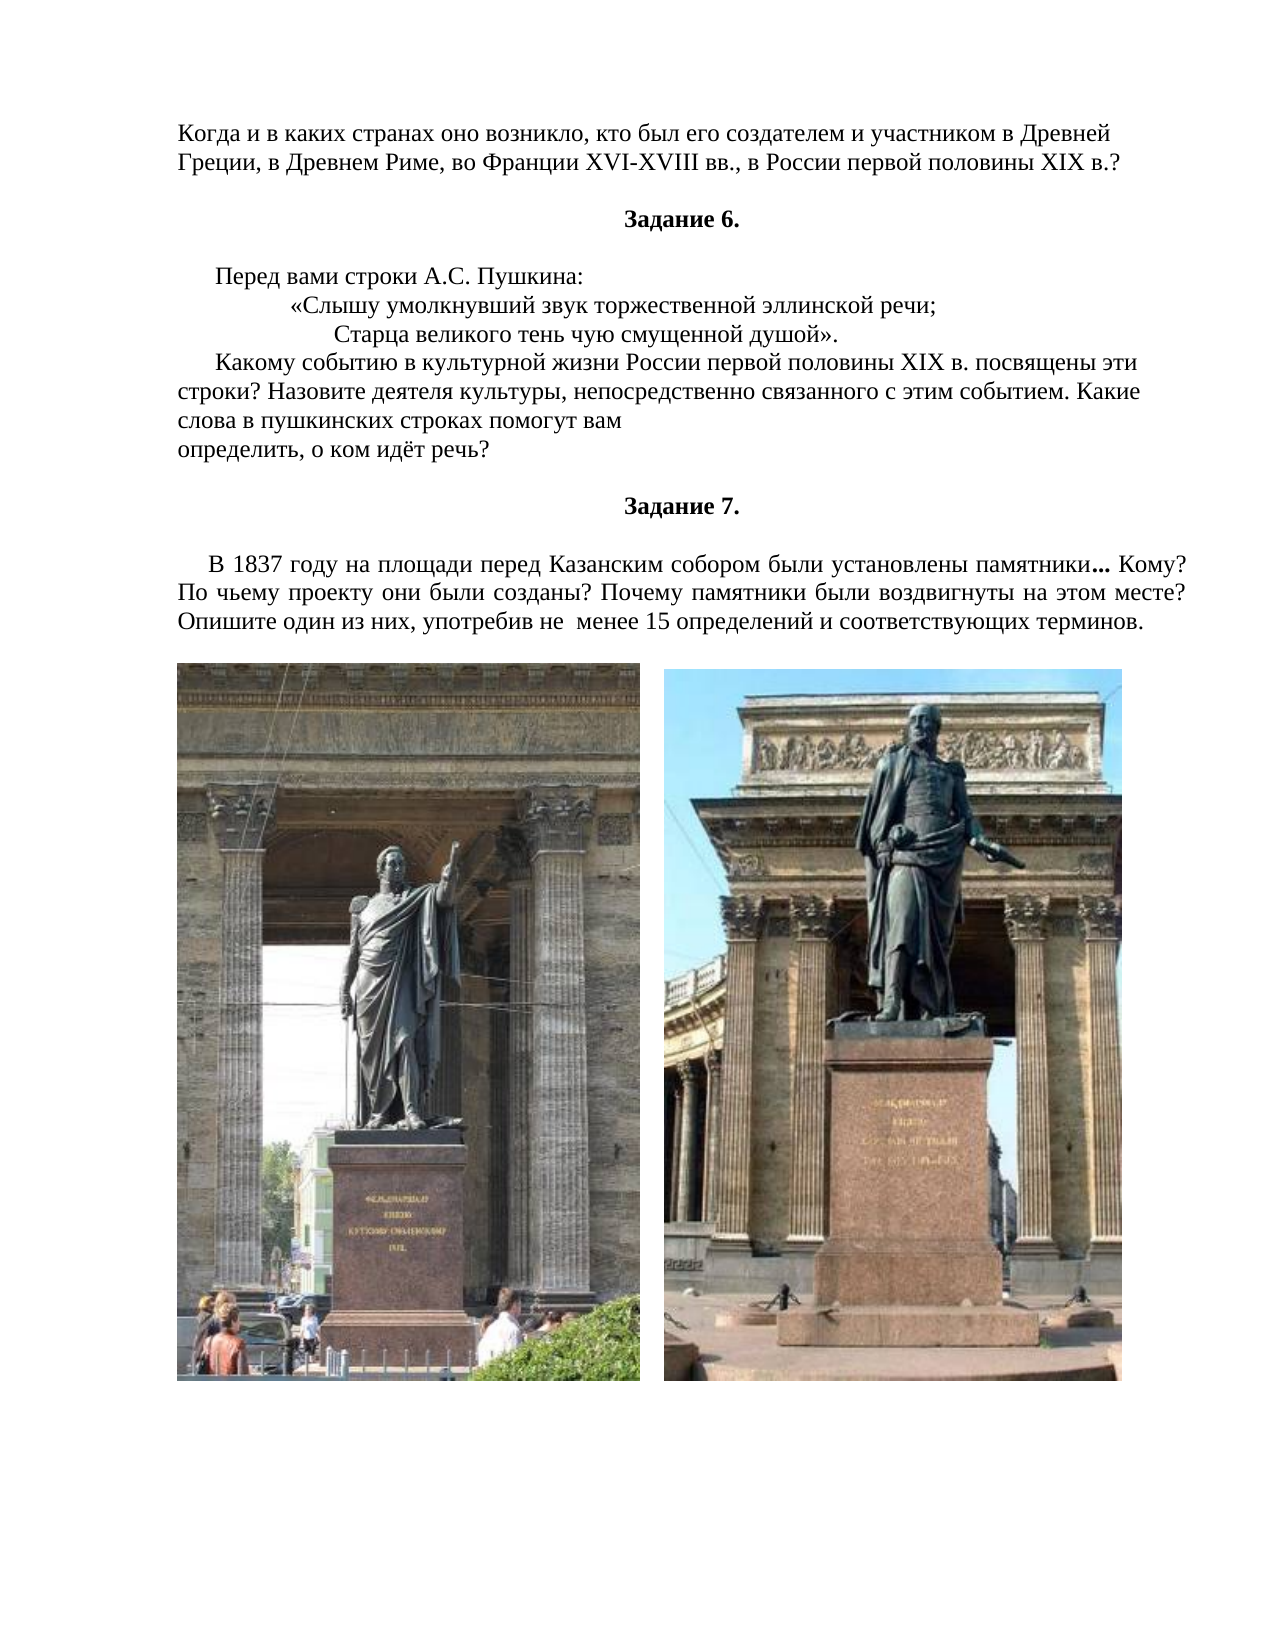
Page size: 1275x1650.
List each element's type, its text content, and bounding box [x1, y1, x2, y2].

text Перед вами строки А.С. Пушкина: [177, 261, 1186, 290]
text Задание 6. [177, 204, 1186, 232]
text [177, 118, 1186, 176]
text Старца великого тень чую смущенной душой». [177, 319, 1186, 347]
text определить, о ком идёт речь? [177, 434, 1186, 462]
text Какому событию в культурной жизни России первой половины XIX в. посвящены эти строки? Назовите деятеля культуры, непосредственно связанного с этим событием. Какие слова в пушкинских строках помогут вам [177, 347, 1186, 434]
text Задание 7. [177, 491, 1186, 520]
picture [664, 669, 1122, 1381]
picture [177, 663, 640, 1381]
text «Слышу умолкнувший звук торжественной эллинской речи; [177, 290, 1186, 319]
text В 1837 году на площади перед Казанским собором были установлены памятники... Кому? По чьему проекту они были созданы? Почему памятники были воздвигнуты на этом месте? Опишите один из них, употребив не менее 15 определений и соответствующих терминов. [177, 549, 1186, 635]
